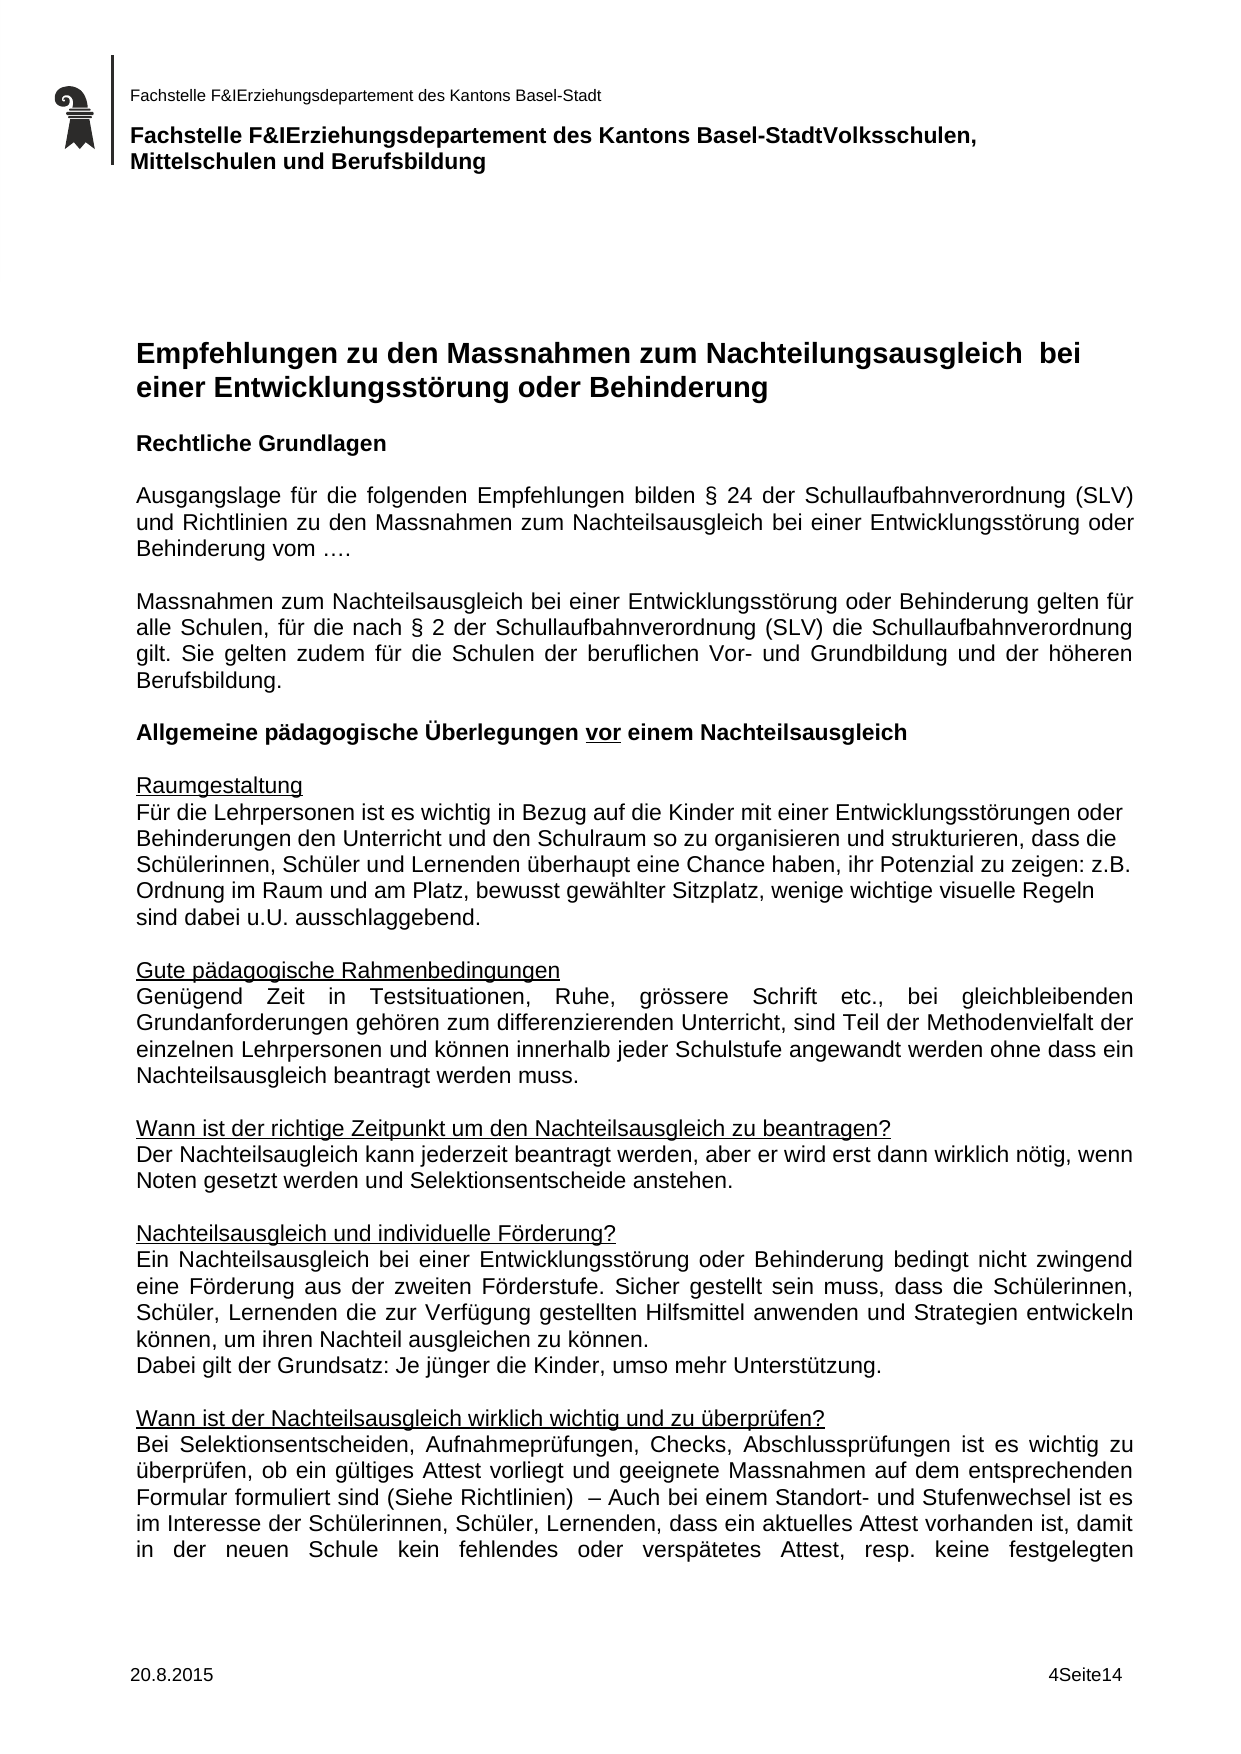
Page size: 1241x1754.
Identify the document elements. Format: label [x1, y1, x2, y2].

table_header [130, 311, 1140, 1584]
